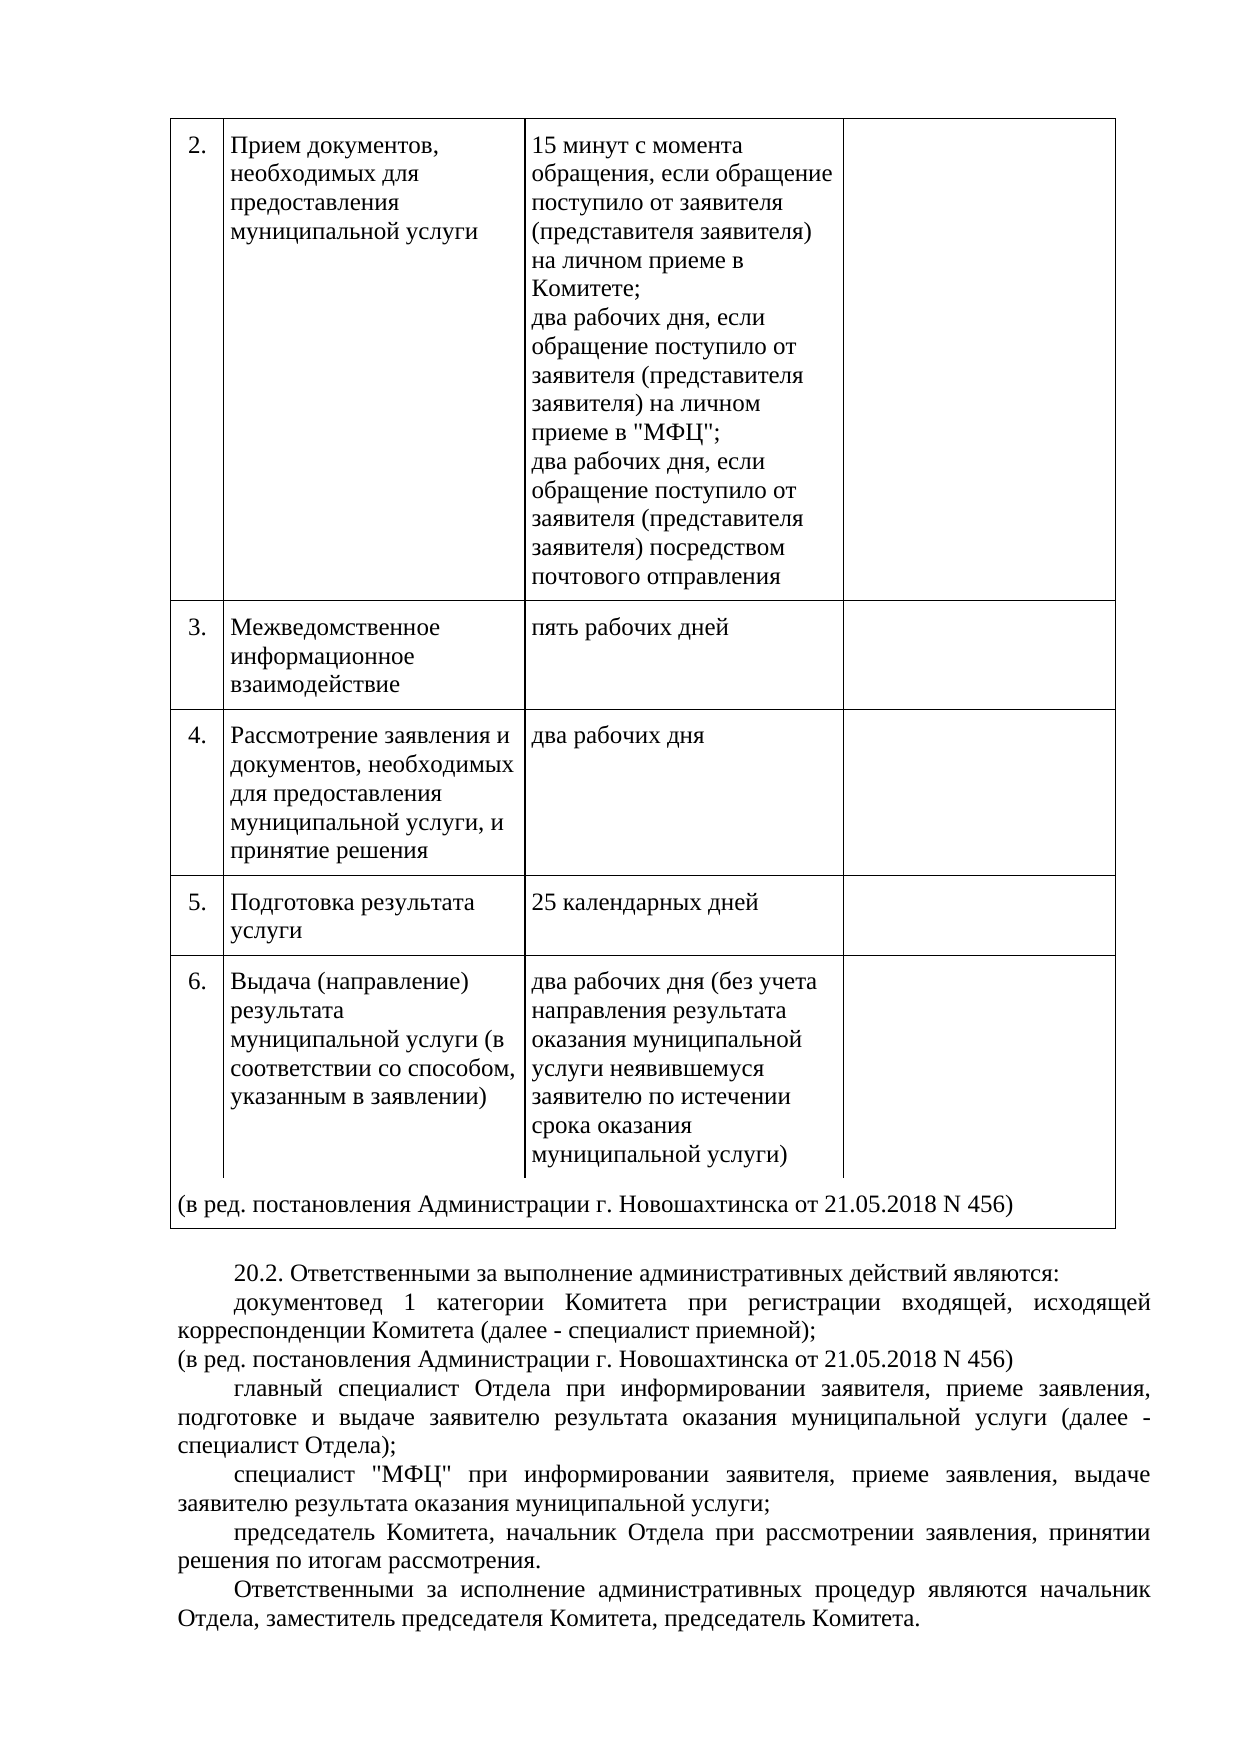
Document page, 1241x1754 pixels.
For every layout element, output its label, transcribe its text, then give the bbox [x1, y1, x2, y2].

table_cell 4. [171, 710, 223, 875]
table_cell два рабочих дня [526, 710, 843, 875]
table_cell [844, 601, 1115, 709]
table_cell 5. [171, 876, 223, 955]
table_cell 2. [171, 119, 223, 600]
table_cell Рассмотрение заявления и документов, необходимых для предоставления муниципальной услуги, и принятие решения [224, 710, 524, 875]
text специалист "МФЦ" при информировании заявителя, приеме заявления, выдаче заявителю результата оказания муниципальной услуги; [177, 1459, 1152, 1517]
table_cell 6. [171, 956, 223, 1178]
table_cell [844, 119, 1115, 600]
table_cell [844, 956, 1115, 1178]
table_cell Прием документов, необходимых для предоставления муниципальной услуги [224, 119, 524, 600]
text документовед 1 категории Комитета при регистрации входящей, исходящей корреспонденции Комитета (далее - специалист приемной); [177, 1287, 1152, 1344]
table_cell Выдача (направление) результата муниципальной услуги (в соответствии со способом, указанным в заявлении) [224, 956, 524, 1178]
table_cell пять рабочих дней [526, 601, 843, 709]
table_cell Межведомственное информационное взаимодействие [224, 601, 524, 709]
text председатель Комитета, начальник Отдела при рассмотрении заявления, принятии решения по итогам рассмотрения. [177, 1517, 1152, 1574]
table_cell Подготовка результата услуги [224, 876, 524, 955]
table_cell (в ред. постановления Администрации г. Новошахтинска от 21.05.2018 N 456) [171, 1178, 1115, 1228]
table_cell 25 календарных дней [526, 876, 843, 955]
text главный специалист Отдела при информировании заявителя, приеме заявления, подготовке и выдаче заявителю результата оказания муниципальной услуги (далее - специалист Отдела); [177, 1373, 1152, 1459]
table_cell 15 минут с момента обращения, если обращение поступило от заявителя (представителя заявителя) на личном приеме в Комитете; два рабочих дня, если обращение поступило от заявителя (представителя заявителя) на личном приеме в "МФЦ"; два рабочих дня, если обращение поступило от заявителя (представителя заявителя) посредством почтового отправления [526, 119, 843, 600]
table_cell 3. [171, 601, 223, 709]
table_cell [844, 710, 1115, 875]
text (в ред. постановления Администрации г. Новошахтинска от 21.05.2018 N 456) [177, 1344, 1152, 1373]
table_cell два рабочих дня (без учета направления результата оказания муниципальной услуги неявившемуся заявителю по истечении срока оказания муниципальной услуги) [526, 956, 843, 1178]
text 20.2. Ответственными за выполнение административных действий являются: [177, 1258, 1152, 1287]
text Ответственными за исполнение административных процедур являются начальник Отдела, заместитель председателя Комитета, председатель Комитета. [177, 1574, 1152, 1632]
table_cell [844, 876, 1115, 955]
